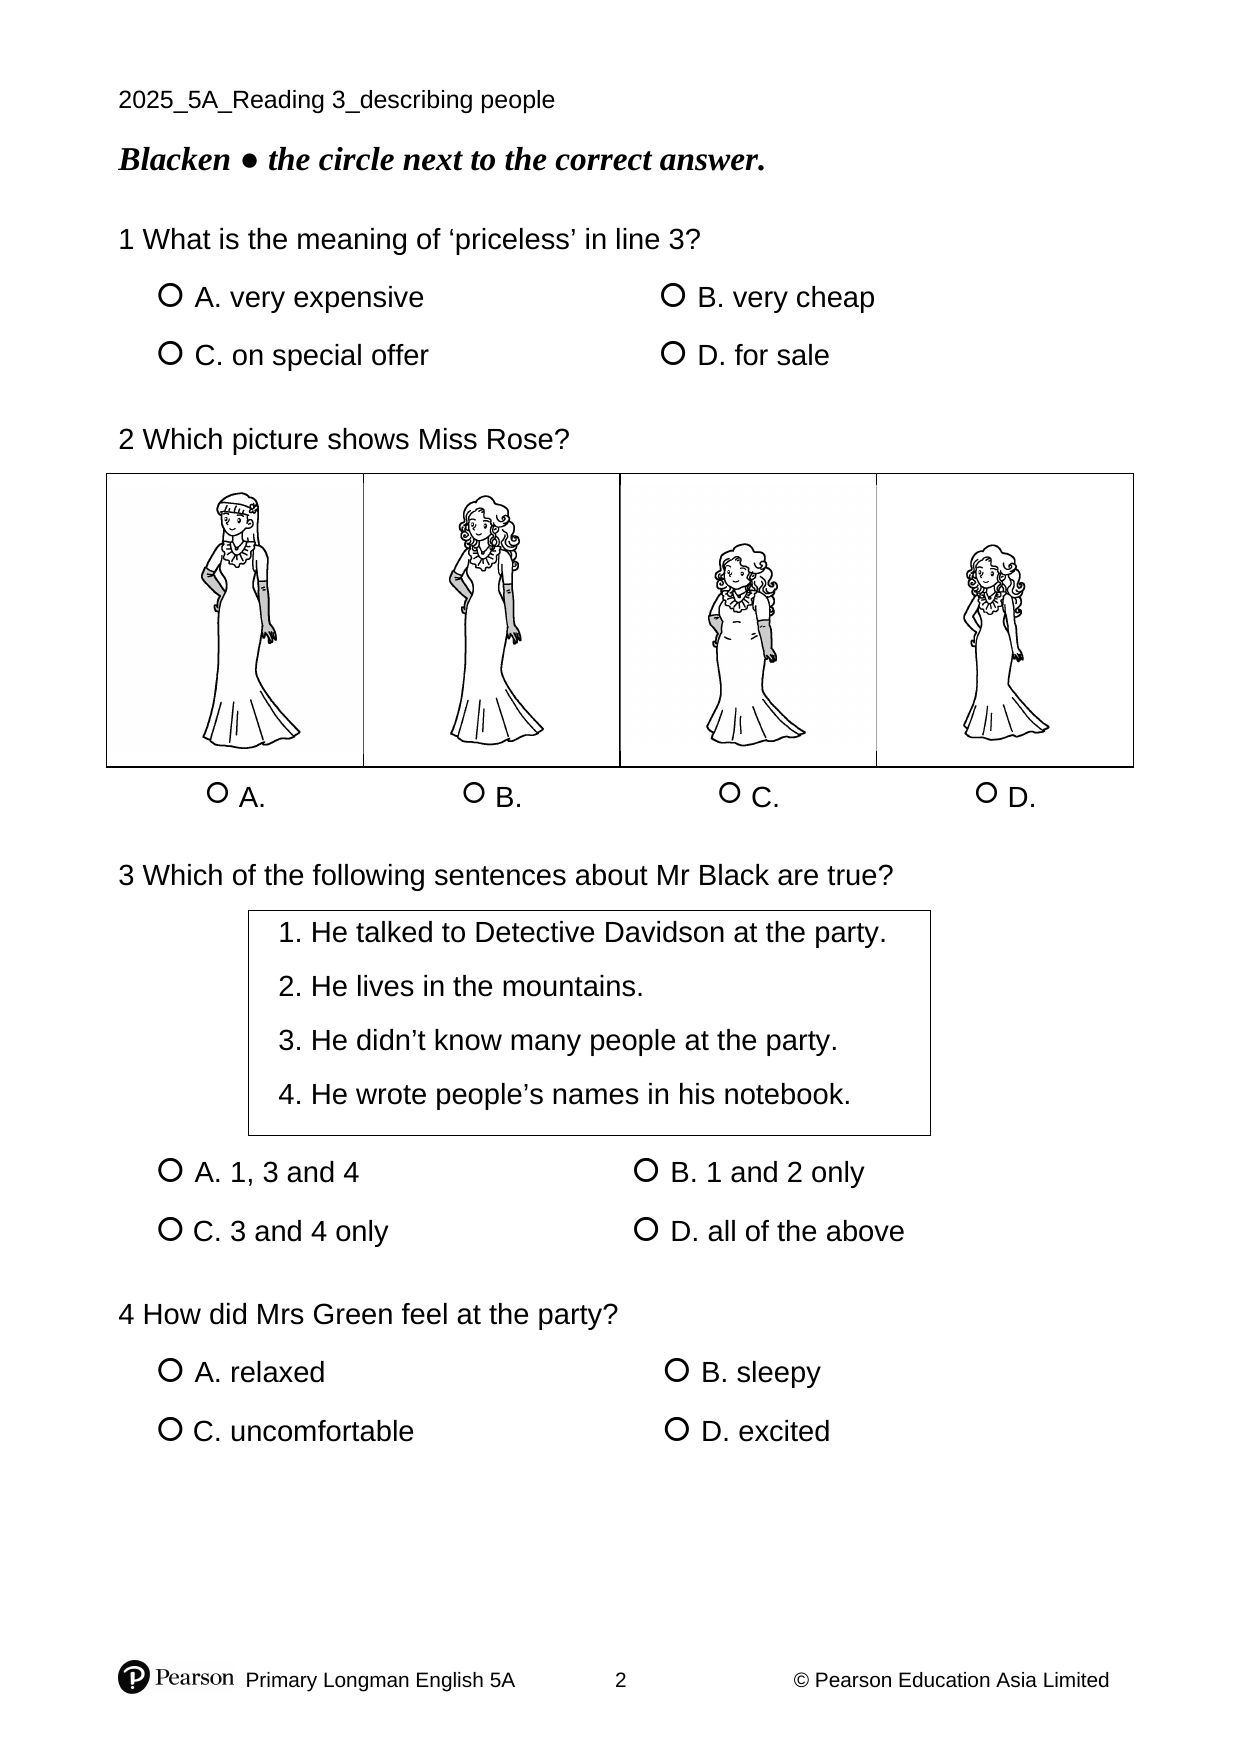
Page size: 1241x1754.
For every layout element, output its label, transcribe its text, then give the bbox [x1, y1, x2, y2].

text 4 How did Mrs Green feel at the party? [118, 1278, 1122, 1336]
table_cell D. all of the above [620, 1194, 1122, 1253]
table_header 1. He talked to Detective Davidson at the party. 2. He lives in the mountains. 3. He didn’t know many people at the party. 4. He wrote people’s names in his notebook. [249, 911, 930, 1135]
picture [897, 491, 1113, 746]
table_header A. very expensive [144, 261, 647, 319]
table_header [621, 474, 876, 485]
table_cell C. uncomfortable [144, 1394, 651, 1453]
table_cell A. [107, 768, 363, 814]
picture [107, 483, 364, 754]
table_header [107, 754, 363, 766]
table_header B. sleepy [651, 1336, 1122, 1394]
table_header A. relaxed [144, 1336, 651, 1394]
table_cell C. 3 and 4 only [144, 1194, 620, 1253]
table_header [107, 474, 363, 483]
table_header [877, 474, 1133, 766]
table_cell D. excited [651, 1394, 1122, 1453]
picture [118, 1660, 234, 1694]
table_header B. very cheap [647, 261, 1122, 319]
picture [375, 491, 608, 750]
table_cell C. on special offer [144, 319, 647, 377]
table_cell D. [877, 768, 1133, 814]
text 2 Which picture shows Miss Rose? [118, 402, 1122, 461]
table_header A. 1, 3 and 4 [144, 1136, 620, 1194]
text Blacken ● the circle next to the correct answer. [118, 140, 1122, 177]
table_cell D. for sale [647, 319, 1122, 377]
table_header [621, 751, 876, 766]
table_header [364, 474, 619, 766]
table_cell C. [620, 768, 877, 814]
text 3 Which of the following sentences about Mr Black are true? [118, 839, 1122, 897]
text 1 What is the meaning of ‘priceless’ in line 3? [118, 202, 1122, 261]
table_cell B. [363, 768, 620, 814]
table_header B. 1 and 2 only [620, 1136, 1122, 1194]
picture [620, 485, 877, 751]
